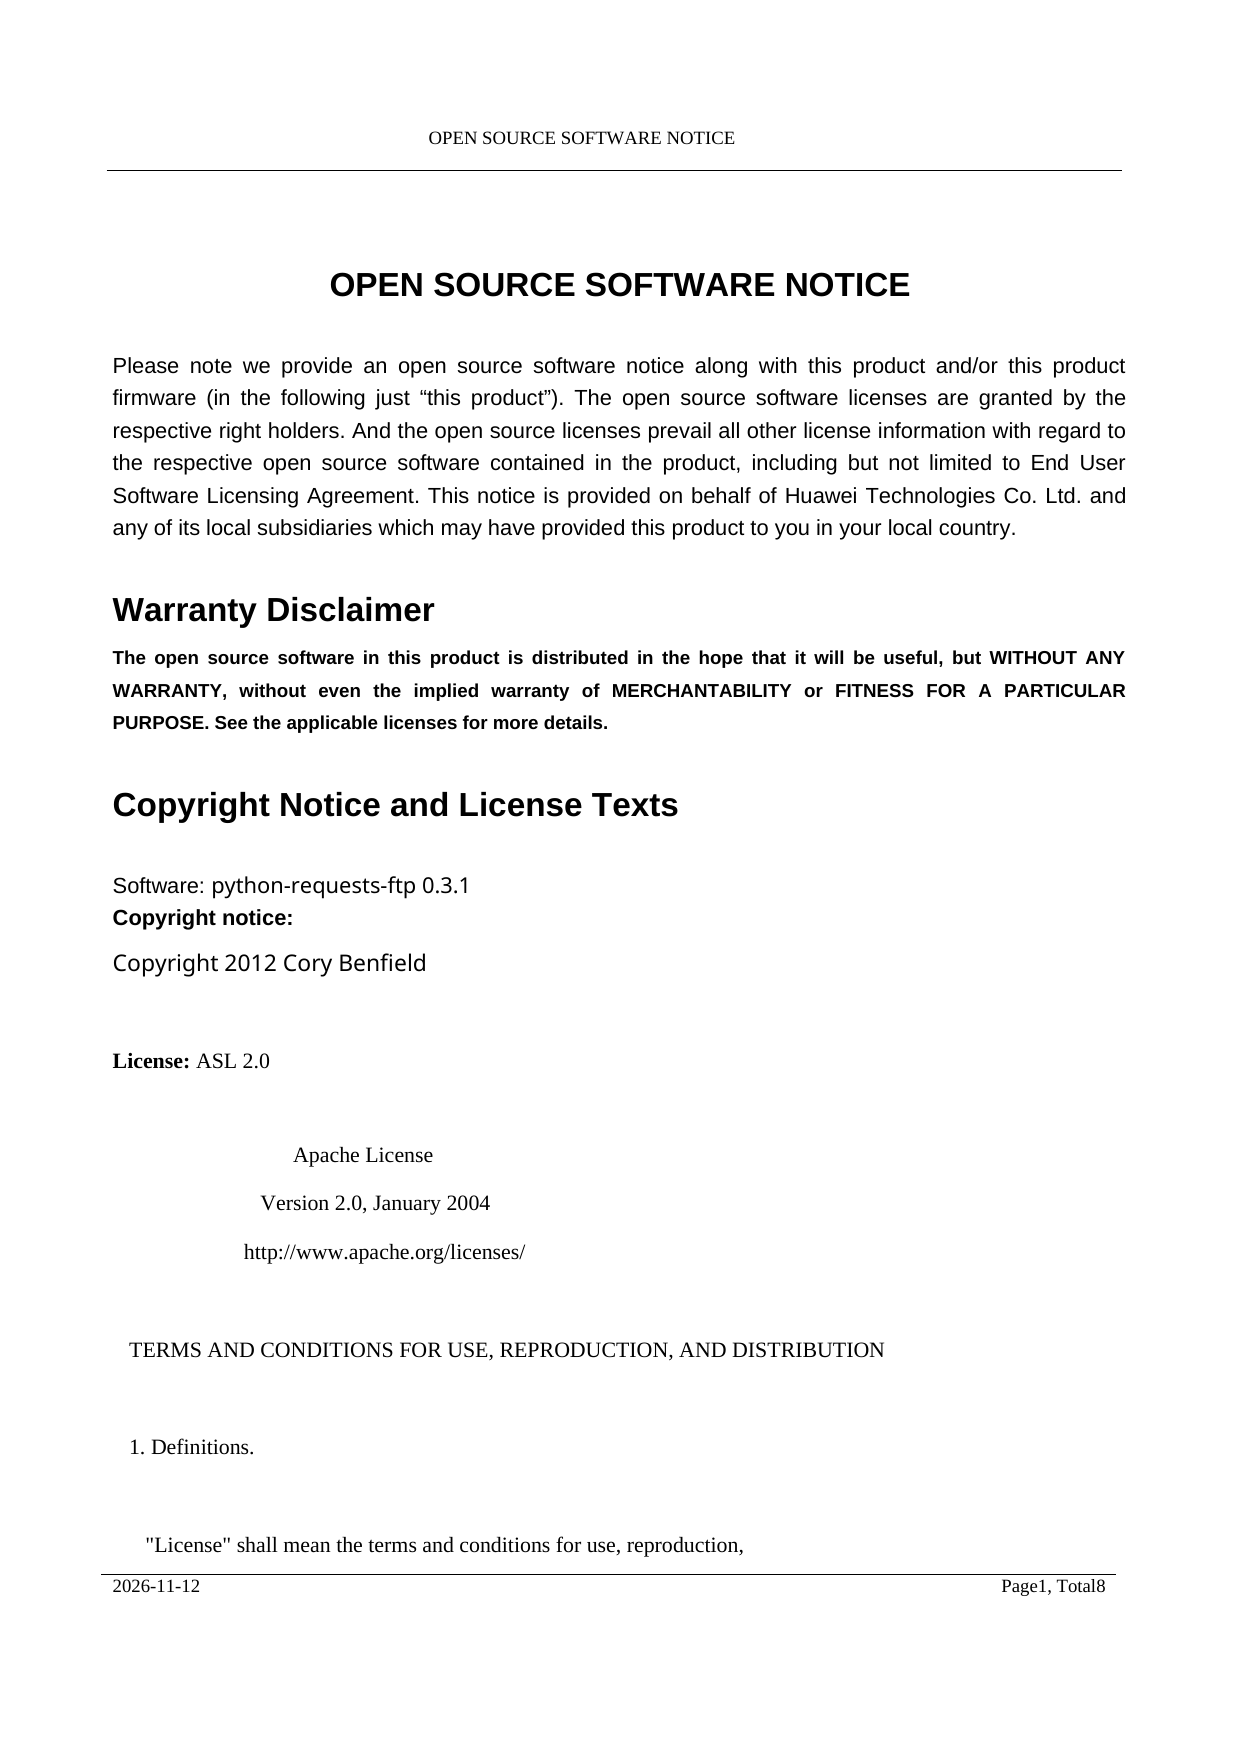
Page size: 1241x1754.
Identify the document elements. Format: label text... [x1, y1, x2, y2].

text Copyright 2012 Cory Benfield [112, 947, 1128, 1028]
text Warranty Disclaimer [112, 576, 1128, 641]
text Software: python-requests-ftp 0.3.1 [112, 869, 1128, 901]
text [112, 1089, 1128, 1560]
text Please note we provide an open source software notice along with this product and/or this product firmware (in the following just “this product”). The open source software licenses are granted by the respective right holders. And the open source licenses prevail all other license information with regard to the respective open source software contained in the product, including but not limited to End User Software Licensing Agreement. This notice is provided on behalf of Huawei Technologies Co. Ltd. and any of its local subsidiaries which may have provided this product to you in your local country. [112, 349, 1128, 544]
text The open source software in this product is distributed in the hope that it will be useful, but WITHOUT ANY WARRANTY, without even the implied warranty of MERCHANTABILITY or FITNESS FOR A PARTICULAR PURPOSE. See the applicable licenses for more details. [112, 641, 1128, 739]
text Copyright notice: [112, 901, 1128, 934]
text License: ASL 2.0 [112, 1044, 1128, 1077]
text OPEN SOURCE SOFTWARE NOTICE [112, 251, 1128, 316]
text Copyright Notice and License Texts [112, 771, 1128, 836]
